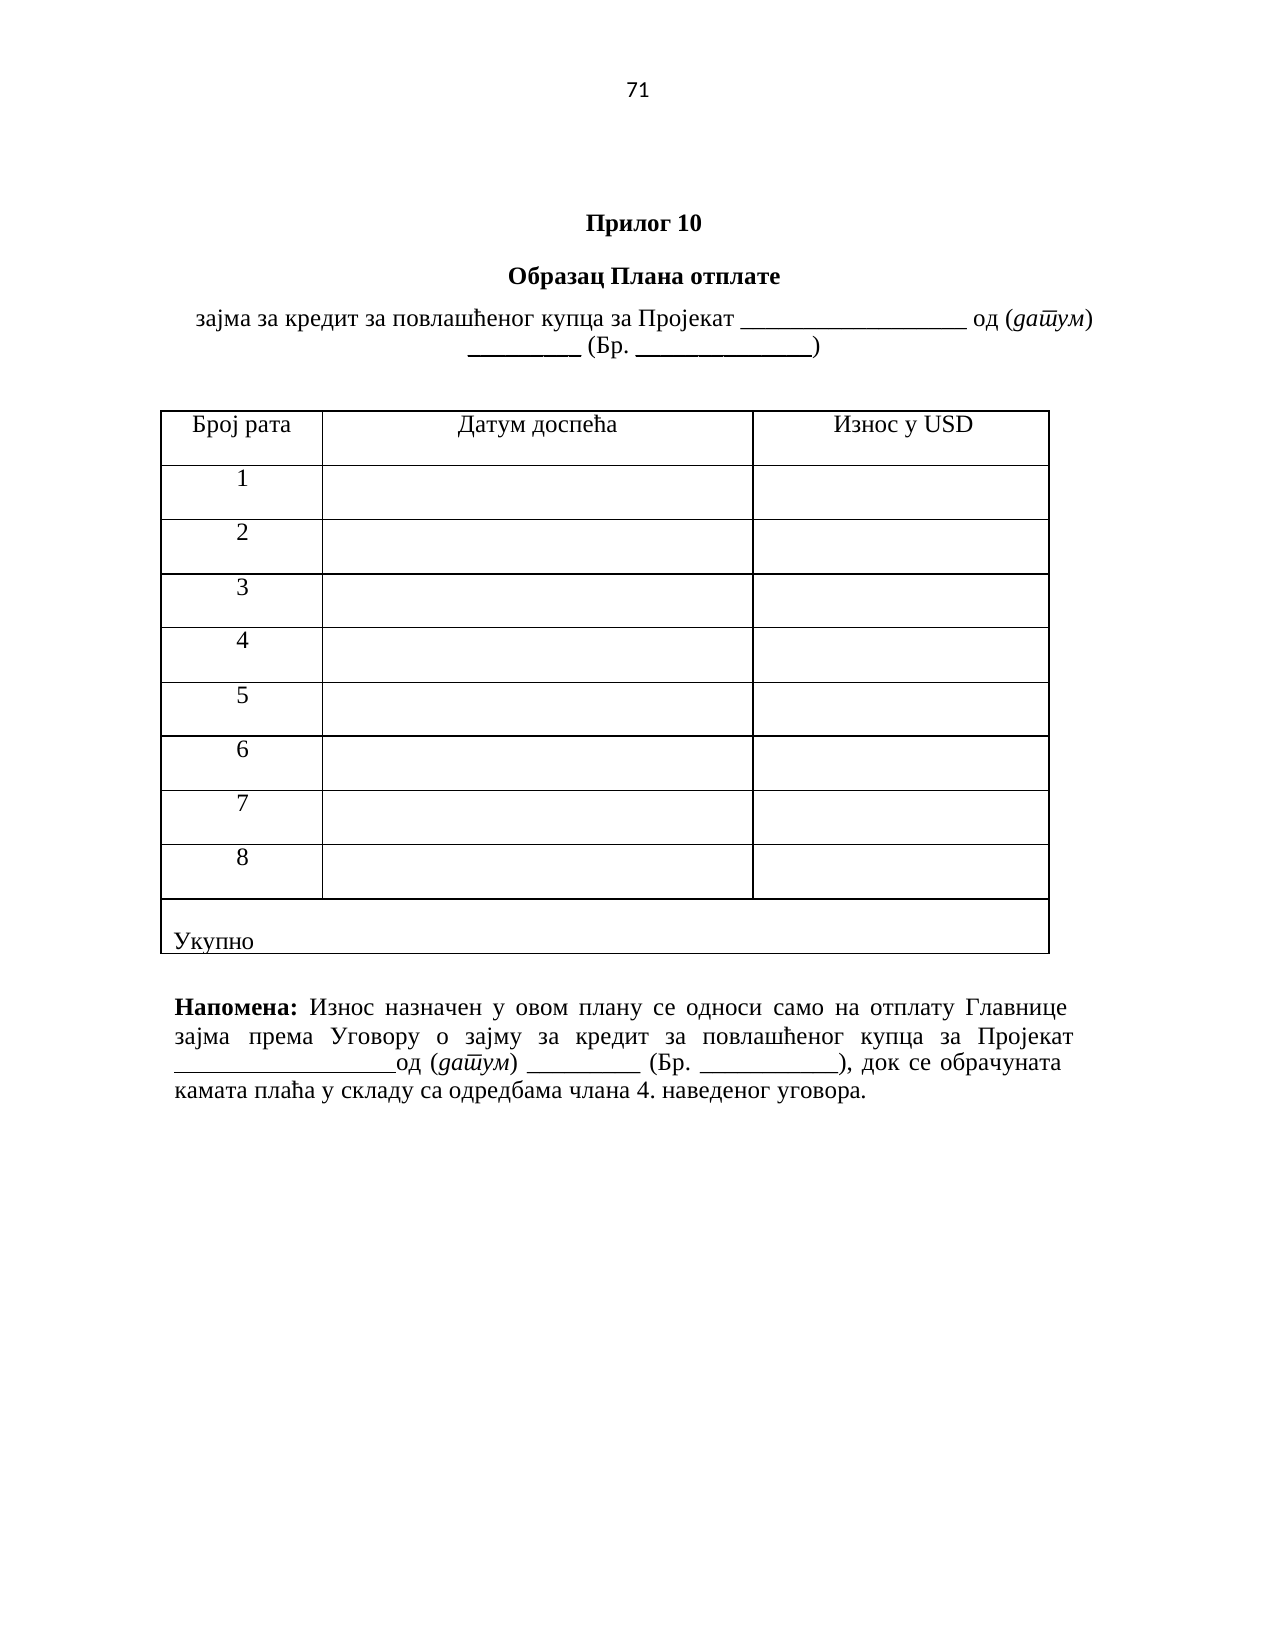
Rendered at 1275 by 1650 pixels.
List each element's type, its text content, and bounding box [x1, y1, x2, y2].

table_cell 2 [162, 520, 322, 573]
table_cell [323, 683, 752, 735]
table_cell [754, 683, 1048, 735]
text _________ (Бр. ______________) [443, 332, 845, 358]
table_cell Укупно [162, 900, 1048, 953]
table_cell [323, 737, 752, 790]
table_cell [754, 845, 1048, 898]
table_cell 4 [162, 628, 322, 681]
table_cell 5 [162, 683, 322, 735]
table_cell 1 [162, 466, 322, 518]
table_cell [754, 791, 1048, 844]
table_cell 8 [162, 845, 322, 898]
table_cell 3 [162, 575, 322, 627]
table_cell [323, 845, 752, 898]
table_header Број рата [162, 412, 322, 464]
table_header Износ у USD [754, 412, 1048, 464]
table_cell [754, 466, 1048, 518]
text Образац Плана отплате [486, 261, 802, 290]
text камата плаћа у складу са одредбама члана 4. наведеног уговора. [174, 1076, 1125, 1104]
table_cell [323, 791, 752, 844]
table_cell [754, 737, 1048, 790]
table_cell [323, 575, 752, 627]
table_cell [754, 575, 1048, 627]
table_cell [754, 628, 1048, 681]
table_cell [323, 466, 752, 518]
table_cell [323, 520, 752, 573]
table_header Датум доспећа [323, 412, 752, 464]
text од (датум) _________ (Бр. ___________), док се обрачуната [174, 1050, 1125, 1075]
text Прилог 10 [563, 208, 724, 237]
text Напомена: Износ назначен у овом плану се односи само на отплату Главнице зајма према Уговору о зајму за кредит за повлашћеног купца за Пројекат [174, 992, 1117, 1049]
table_cell 6 [162, 737, 322, 790]
table_cell [323, 628, 752, 681]
table_cell [754, 520, 1048, 573]
table_cell 7 [162, 791, 322, 844]
text зајма за кредит за повлашћеног купца за Пројекат __________________ од (датум) [171, 303, 1117, 331]
